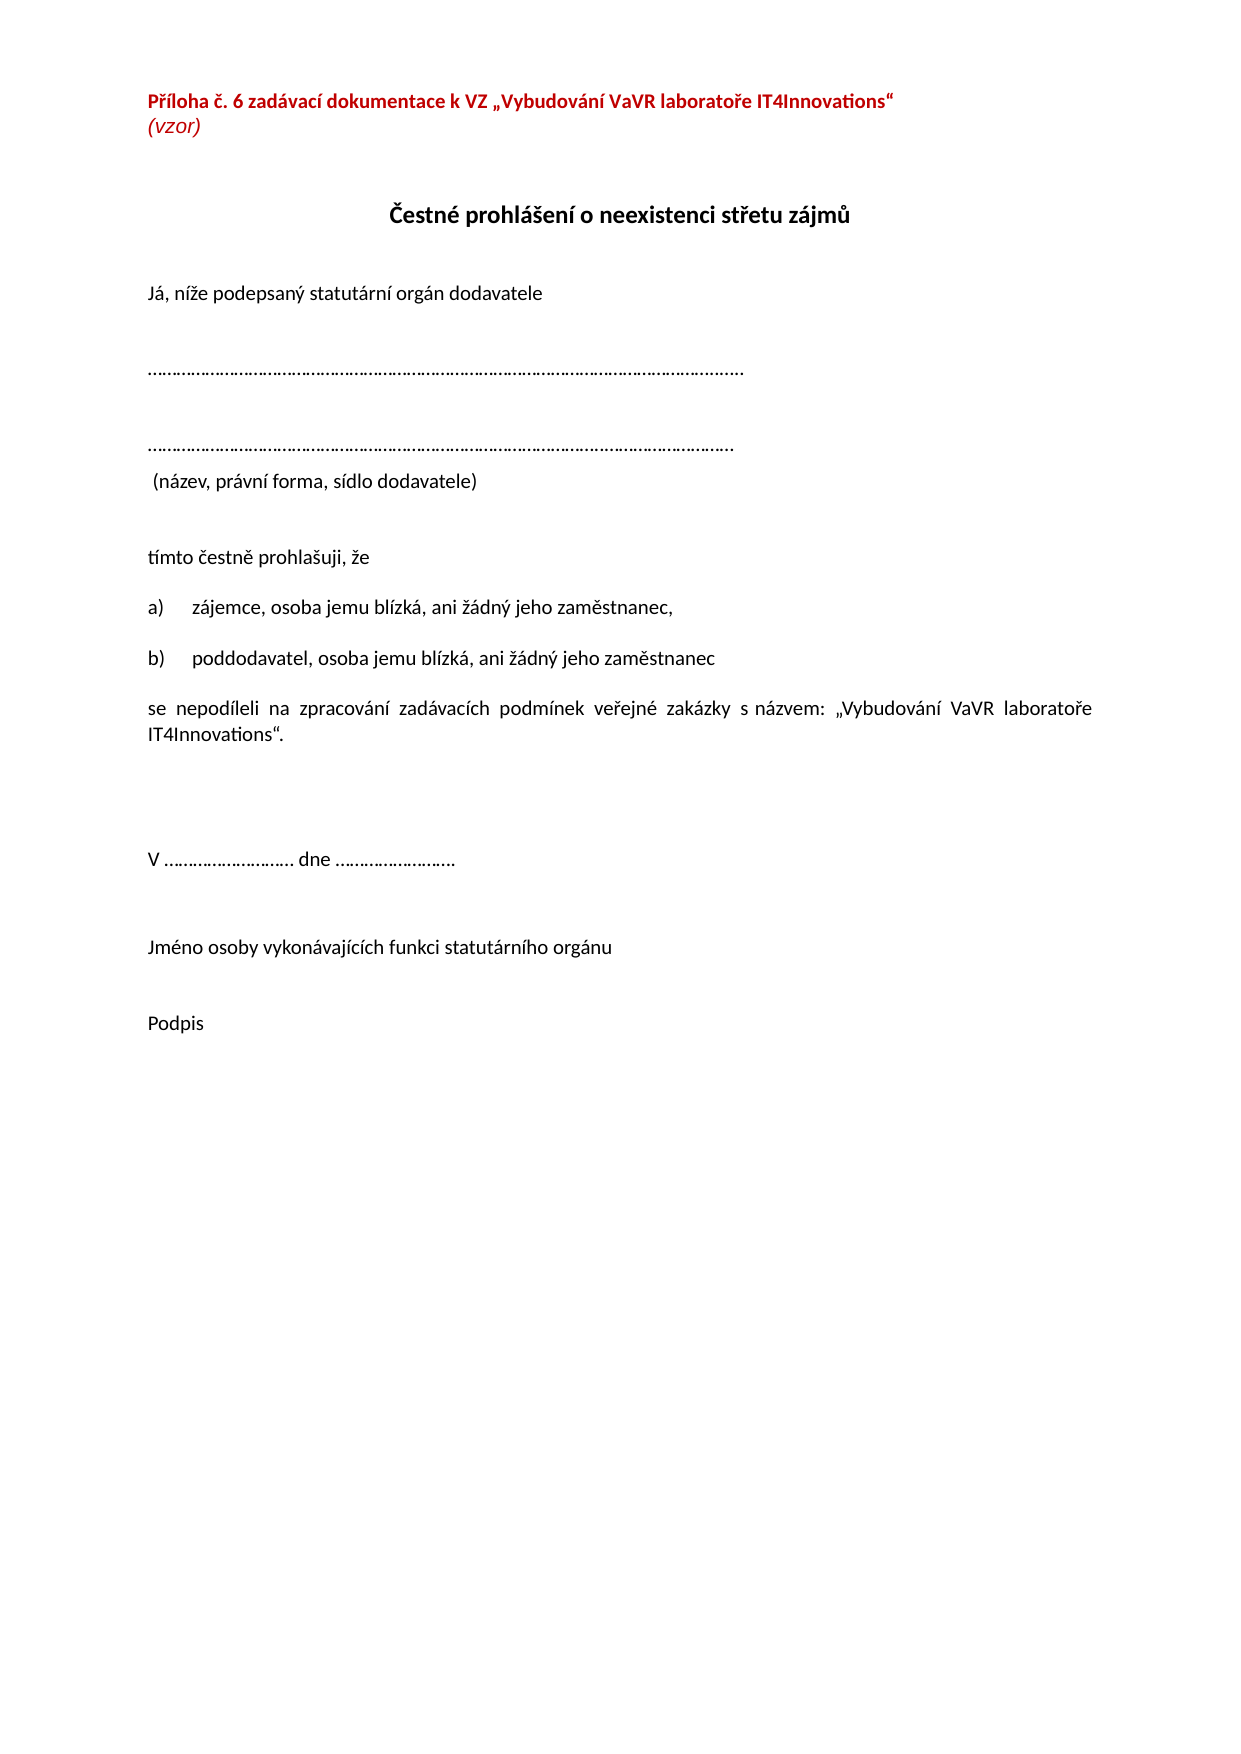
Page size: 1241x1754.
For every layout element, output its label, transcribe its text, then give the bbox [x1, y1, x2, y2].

text …………………………………………………………………………………..……………………… [148, 431, 1093, 456]
list poddodavatel, osoba jemu blízká, ani žádný jeho zaměstnanec [148, 645, 1093, 670]
text Čestné prohlášení o neexistenci střetu zájmů [148, 199, 1093, 230]
text Jméno osoby vykonávajících funkci statutárního orgánu [148, 934, 1093, 960]
text V ……………………… dne ……………………. [148, 846, 1093, 872]
text tímto čestně prohlašuji, že [148, 544, 1093, 569]
text se nepodíleli na zpracování zadávacích podmínek veřejné zakázky s názvem: „Vybudování VaVR laboratoře IT4Innovations“. [148, 695, 1093, 746]
list zájemce, osoba jemu blízká, ani žádný jeho zaměstnanec, [148, 594, 1093, 620]
text (název, právní forma, sídlo dodavatele) [148, 469, 1093, 494]
text Já, níže podepsaný statutární orgán dodavatele [148, 280, 1093, 305]
text Podpis [148, 1010, 1093, 1035]
text ………………………………………………………………………………………………………..….. [148, 355, 1093, 381]
